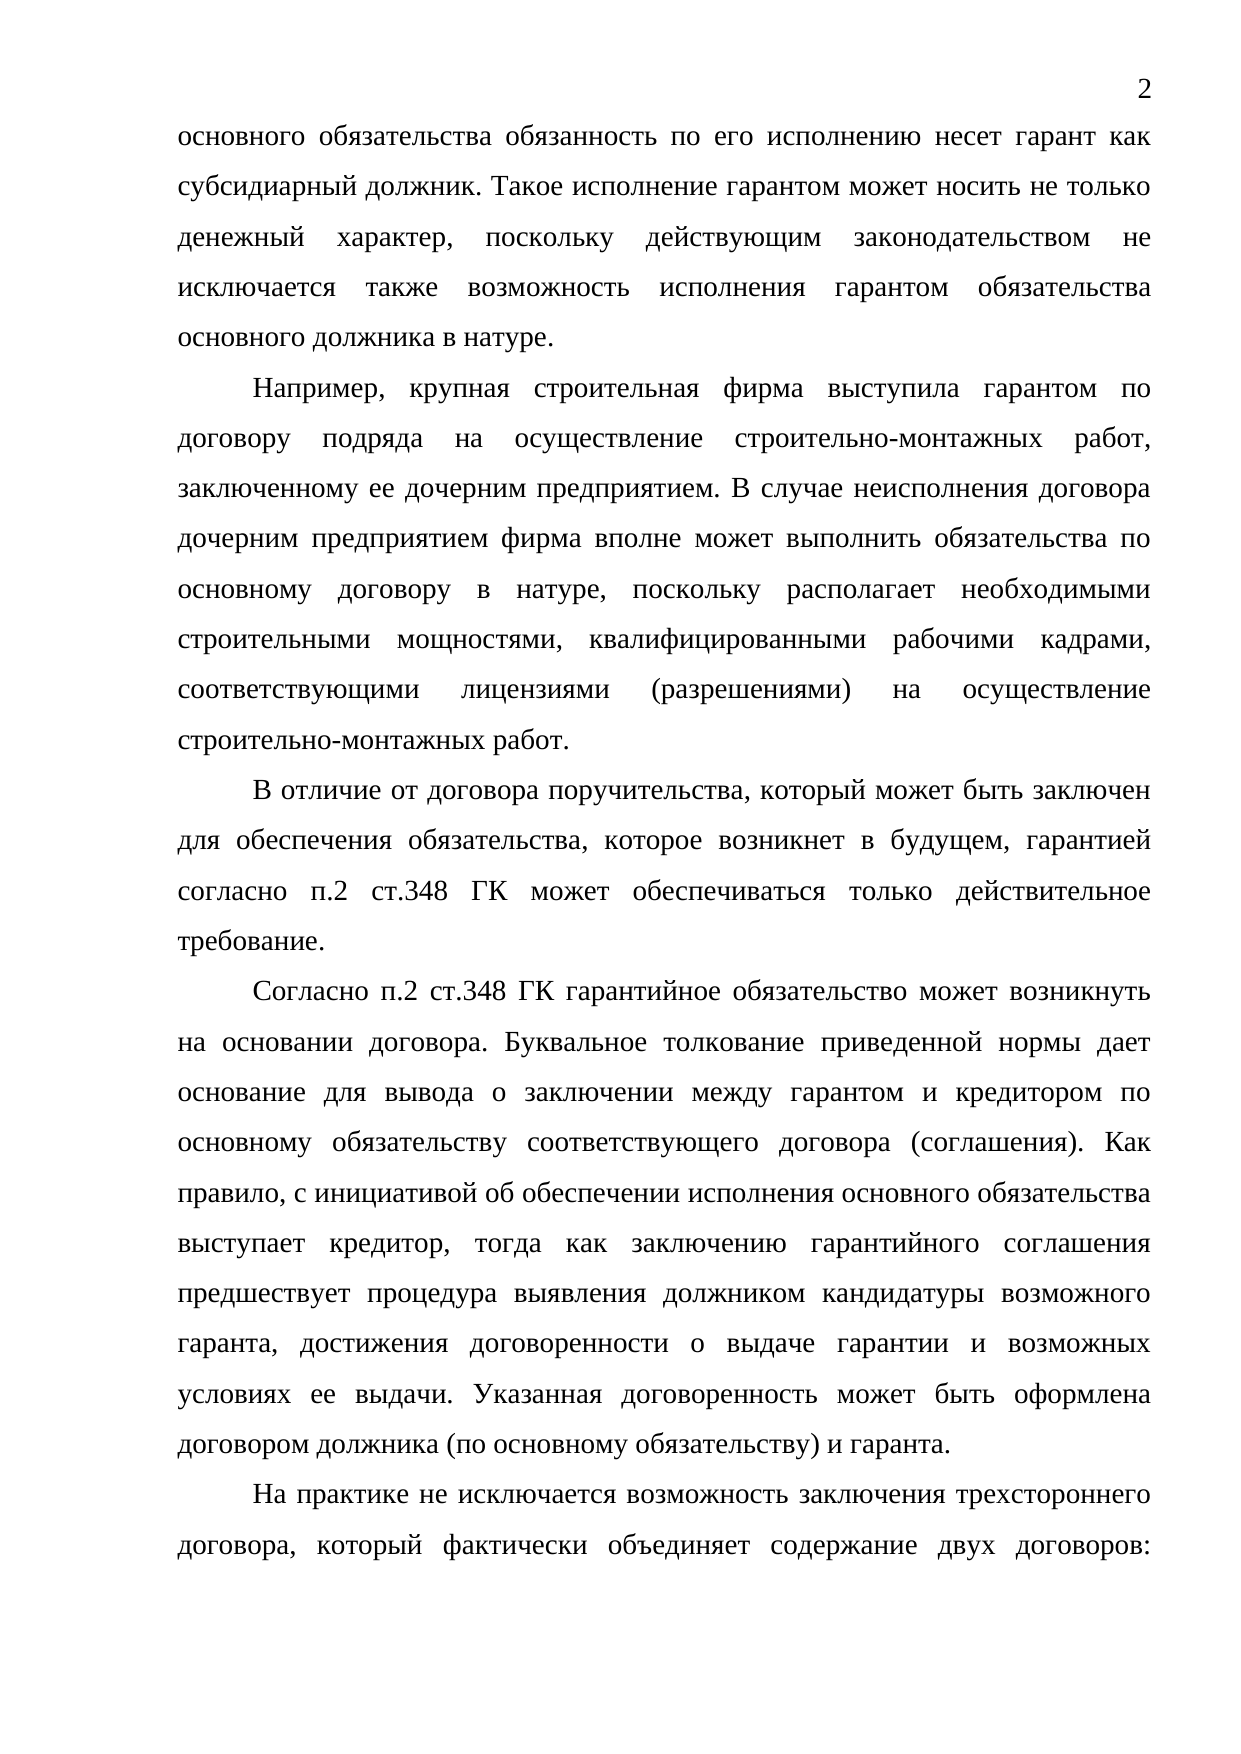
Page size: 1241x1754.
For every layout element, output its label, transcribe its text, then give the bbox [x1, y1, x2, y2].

text Например, крупная строительная фирма выступила гарантом по договору подряда на осуществление строительно-монтажных работ, заключенному ее дочерним предприятием. В случае неисполнения договора дочерним предприятием фирма вполне может выполнить обязательства по основному договору в натуре, поскольку располагает необходимыми строительными мощностями, квалифицированными рабочими кадрами, соответствующими лицензиями (разрешениями) на осуществление строительно-монтажных работ. [177, 370, 1152, 755]
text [177, 1477, 1152, 1560]
text Согласно п.2 ст.348 ГК гарантийное обязательство может возникнуть на основании договора. Буквальное толкование приведенной нормы дает основание для вывода о заключении между гарантом и кредитором по основному обязательству соответствующего договора (соглашения). Как правило, с инициативой об обеспечении исполнения основного обязательства выступает кредитор, тогда как заключению гарантийного соглашения предшествует процедура выявления должником кандидатуры возможного гаранта, достижения договоренности о выдаче гарантии и возможных условиях ее выдачи. Указанная договоренность может быть оформлена договором должника (по основному обязательству) и гаранта. [177, 973, 1152, 1460]
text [177, 118, 1152, 353]
text В отличие от договора поручительства, который может быть заключен для обеспечения обязательства, которое возникнет в будущем, гарантией согласно п.2 ст.348 ГК может обеспечиваться только действительное требование. [177, 772, 1152, 957]
